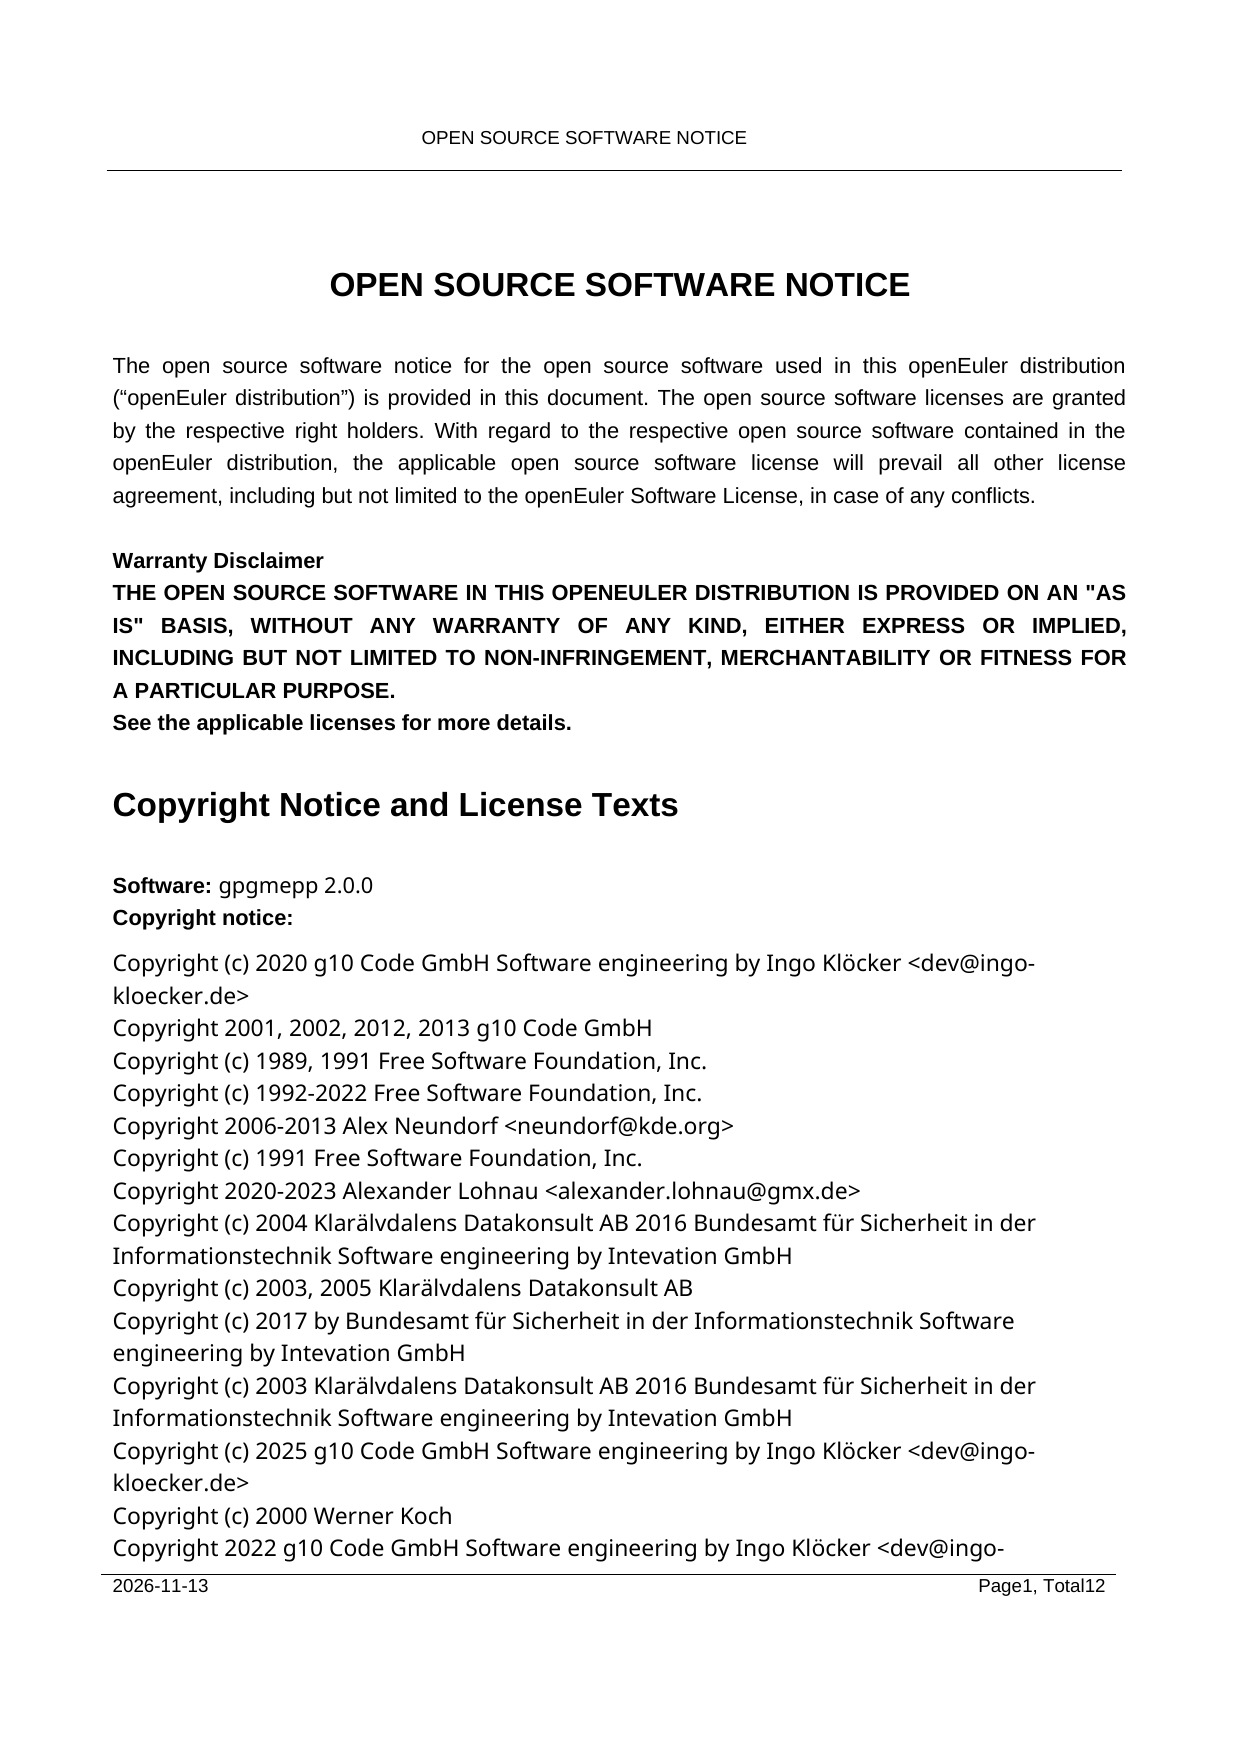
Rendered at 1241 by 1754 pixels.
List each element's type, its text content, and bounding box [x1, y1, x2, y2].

title Software: gpgmepp 2.0.0 [112, 869, 1128, 901]
text Warranty Disclaimer [112, 544, 1128, 576]
text OPEN SOURCE SOFTWARE NOTICE [112, 251, 1128, 316]
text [112, 947, 1128, 1564]
text THE OPEN SOURCE SOFTWARE IN THIS OPENEULER DISTRIBUTION IS PROVIDED ON AN "AS IS" BASIS, WITHOUT ANY WARRANTY OF ANY KIND, EITHER EXPRESS OR IMPLIED, INCLUDING BUT NOT LIMITED TO NON-INFRINGEMENT, MERCHANTABILITY OR FITNESS FOR A PARTICULAR PURPOSE. See the applicable licenses for more details. [112, 576, 1128, 739]
text Copyright notice: [112, 901, 1128, 934]
text The open source software notice for the open source software used in this openEuler distribution (“openEuler distribution”) is provided in this document. The open source software licenses are granted by the respective right holders. With regard to the respective open source software contained in the openEuler distribution, the applicable open source software license will prevail all other license agreement, including but not limited to the openEuler Software License, in case of any conflicts. [112, 349, 1128, 511]
text Copyright Notice and License Texts [112, 771, 1128, 836]
